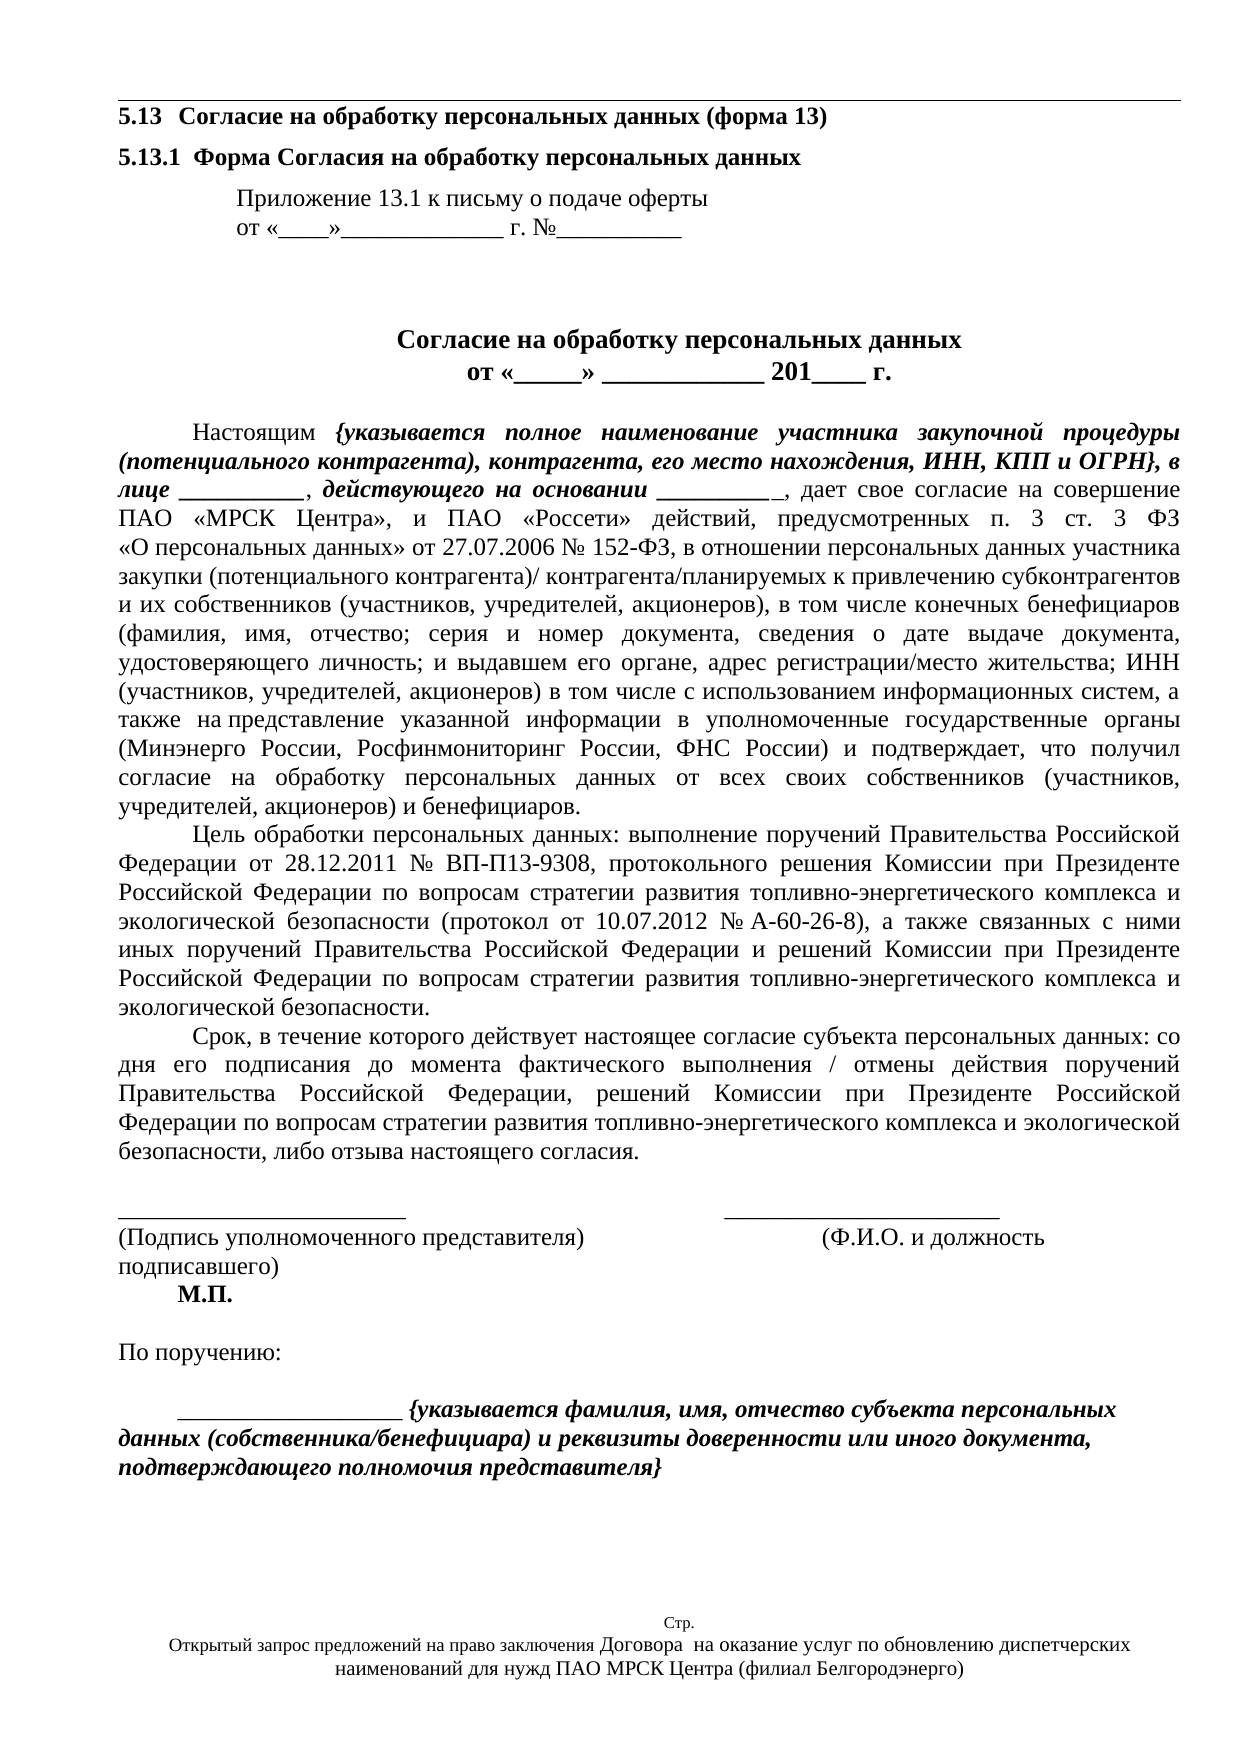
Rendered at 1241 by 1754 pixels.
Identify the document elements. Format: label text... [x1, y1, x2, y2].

text Настоящим {указывается полное наименование участника закупочной процедуры (потенциального контрагента), контрагента, его место нахождения, ИНН, КПП и ОГРН}, в лице __________, действующего на основании __________, дает свое согласие на совершение ПАО «МРСК Центра», и ПАО «Россети» действий, предусмотренных п. 3 ст. 3 ФЗ «О персональных данных» от 27.07.2006 № 152-ФЗ, в отношении персональных данных участника закупки (потенциального контрагента)/ контрагента/планируемых к привлечению субконтрагентов и их собственников (участников, учредителей, акционеров), в том числе конечных бенефициаров (фамилия, имя, отчество; серия и номер документа, сведения о дате выдаче документа, удостоверяющего личность; и выдавшем его органе, адрес регистрации/место жительства; ИНН (участников, учредителей, акционеров) в том числе с использованием информационных систем, а также на представление указанной информации в уполномоченные государственные органы (Минэнерго России, Росфинмониторинг России, ФНС России) и подтверждает, что получил согласие на обработку персональных данных от всех своих собственников (участников, учредителей, акционеров) и бенефициаров. [118, 417, 1181, 819]
text (Подпись уполномоченного представителя) (Ф.И.О. и должность подписавшего) [118, 1222, 1181, 1279]
text Цель обработки персональных данных: выполнение поручений Правительства Российской Федерации от 28.12.2011 № ВП-П13-9308, протокольного решения Комиссии при Президенте Российской Федерации по вопросам стратегии развития топливно-энергетического комплекса и экологической безопасности (протокол от 10.07.2012 № А-60-26-8), а также связанных с ними иных поручений Правительства Российской Федерации и решений Комиссии при Президенте Российской Федерации по вопросам стратегии развития топливно-энергетического комплекса и экологической безопасности. [118, 819, 1181, 1021]
text М.П. [118, 1279, 1181, 1308]
text Приложение 13.1 к письму о подаче оферты от «____»_____________ г. №__________ [236, 183, 1181, 241]
text Согласие на обработку персональных данных [118, 324, 1181, 355]
text _______________________ ______________________ [118, 1193, 1181, 1222]
text Срок, в течение которого действует настоящее согласие субъекта персональных данных: со дня его подписания до момента фактического выполнения / отмены действия поручений Правительства Российской Федерации, решений Комиссии при Президенте Российской Федерации по вопросам стратегии развития топливно-энергетического комплекса и экологической безопасности, либо отзыва настоящего согласия. [118, 1021, 1181, 1164]
text от «_____» ____________ 201____ г. [118, 355, 1181, 386]
subtitle Согласие на обработку персональных данных (форма 13) [118, 101, 1181, 130]
text __________________ {указывается фамилия, имя, отчество субъекта персональных данных (собственника/бенефициара) и реквизиты доверенности или иного документа, подтверждающего полномочия представителя} [118, 1394, 1181, 1481]
subtitle Форма Согласия на обработку персональных данных [118, 142, 1181, 171]
text По поручению: [118, 1337, 1181, 1366]
